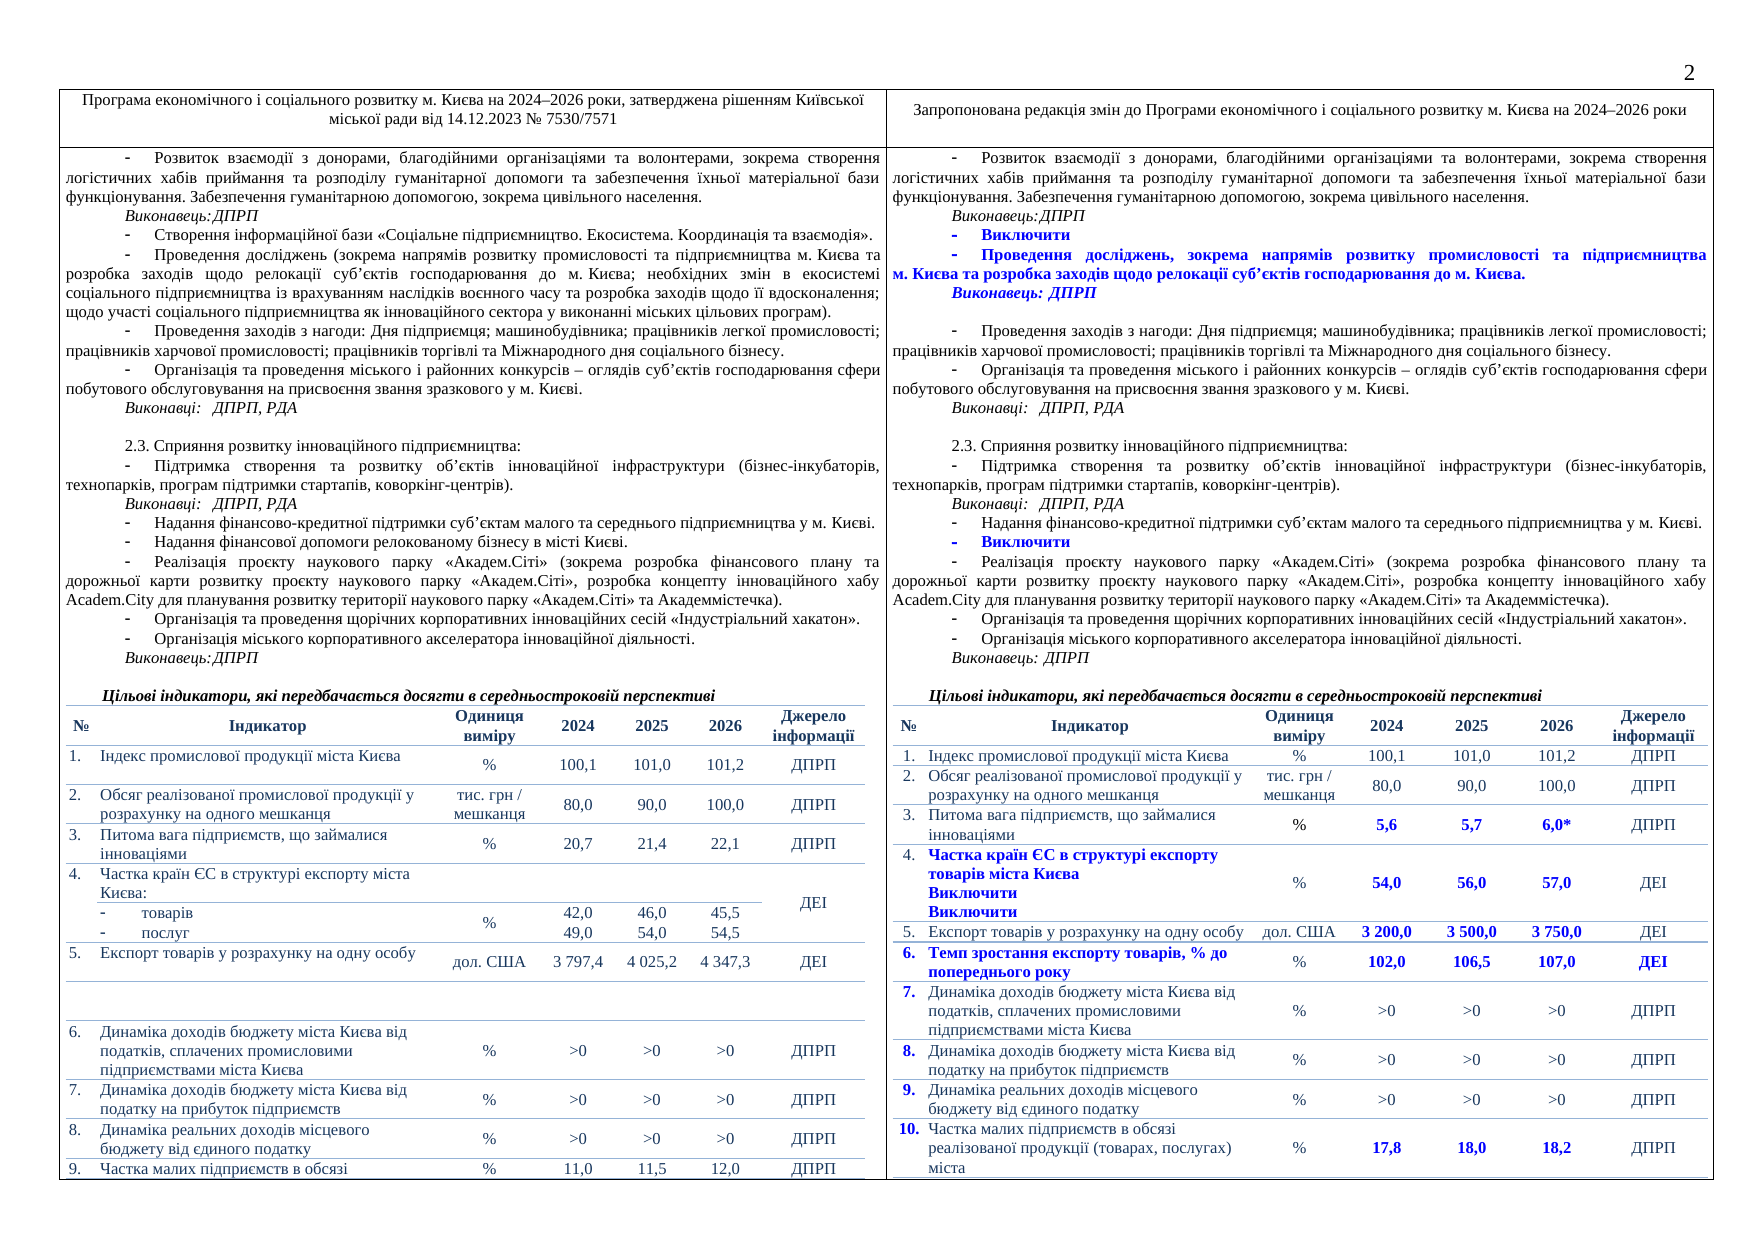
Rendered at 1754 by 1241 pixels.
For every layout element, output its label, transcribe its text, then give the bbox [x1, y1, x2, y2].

table_header Програма економічного і соціального розвитку м. Києва на 2024–2026 роки, затверджена рішенням Київської міської ради від 14.12.2023 № 7530/7571 [60, 90, 886, 147]
table_header Запропонована редакція змін до Програми економічного і соціального розвитку м. Києва на 2024–2026 роки [887, 90, 1713, 147]
